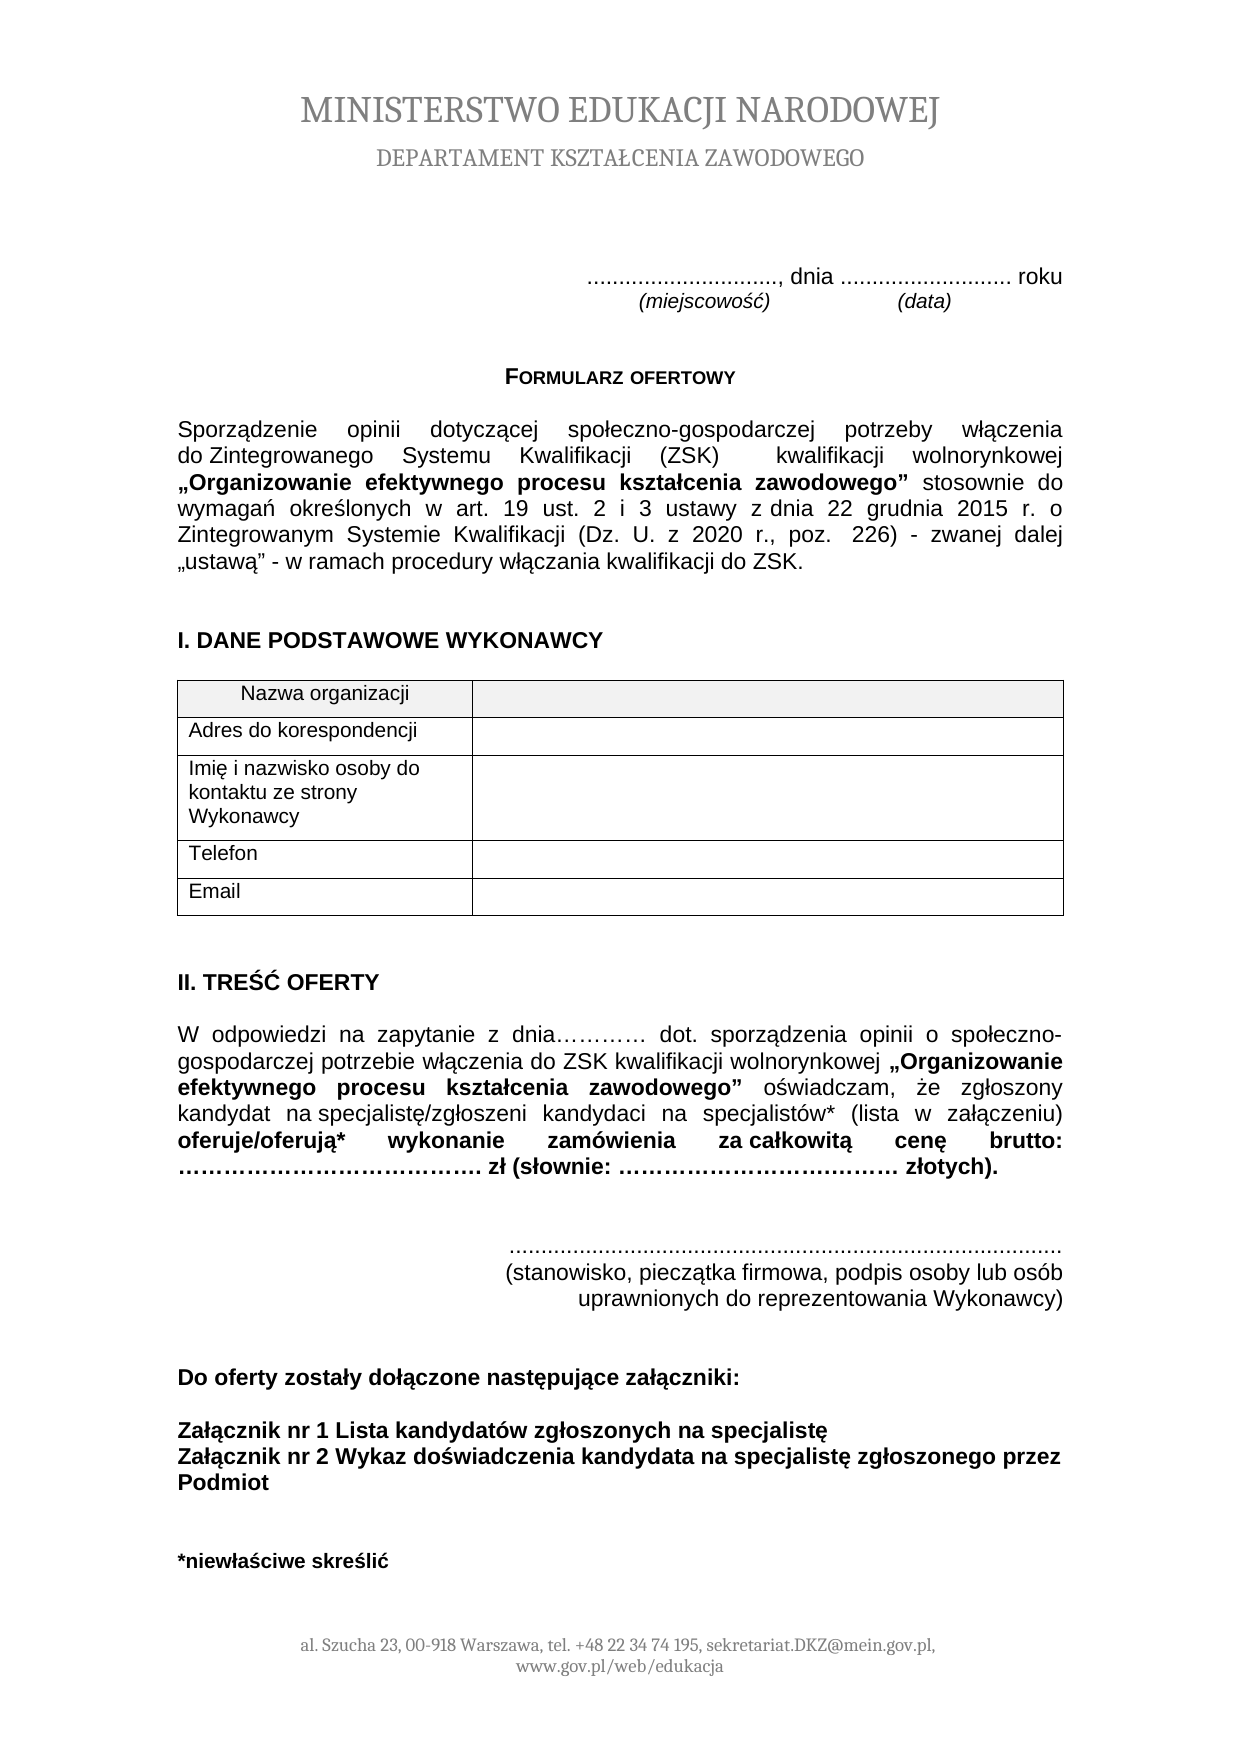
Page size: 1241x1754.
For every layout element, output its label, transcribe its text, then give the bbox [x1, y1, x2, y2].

text ....................................................................................... [177, 1232, 1063, 1258]
table_cell [473, 841, 1063, 877]
text W odpowiedzi na zapytanie z dnia………… dot. sporządzenia opinii o społeczno-gospodarczej potrzebie włączenia do ZSK kwalifikacji wolnorynkowej „Organizowanie efektywnego procesu kształcenia zawodowego” oświadczam, że zgłoszony kandydat na specjalistę/zgłoszeni kandydaci na specjalistów* (lista w załączeniu) oferuje/oferują* wykonanie zamówienia za całkowitą cenę brutto: …………………………………. zł (słownie: ……………………….……… złotych). [177, 1021, 1063, 1179]
text Załącznik nr 2 Wykaz doświadczenia kandydata na specjalistę zgłoszonego przez Podmiot [177, 1443, 1063, 1496]
text I. DANE PODSTAWOWE WYKONAWCY [177, 627, 1063, 653]
table_cell [473, 879, 1063, 915]
table_cell Email [178, 879, 472, 915]
table_cell Adres do korespondencji [178, 718, 472, 754]
text Do oferty zostały dołączone następujące załączniki: [177, 1364, 1063, 1390]
table_header Nazwa organizacji [178, 681, 472, 717]
table_cell [473, 718, 1063, 754]
table_cell [473, 756, 1063, 840]
text Sporządzenie opinii dotyczącej społeczno-gospodarczej potrzeby włączenia do Zintegrowanego Systemu Kwalifikacji (ZSK) kwalifikacji wolnorynkowej „Organizowanie efektywnego procesu kształcenia zawodowego” stosownie do wymagań określonych w art. 19 ust. 2 i 3 ustawy z dnia 22 grudnia 2015 r. o Zintegrowanym Systemie Kwalifikacji (Dz. U. z 2020 r., poz. 226) - zwanej dalej „ustawą” - w ramach procedury włączania kwalifikacji do ZSK. [177, 416, 1063, 574]
text Załącznik nr 1 Lista kandydatów zgłoszonych na specjalistę [177, 1417, 1063, 1443]
text (stanowisko, pieczątka firmowa, podpis osoby lub osób [177, 1258, 1063, 1285]
text (miejscowość) (data) [398, 289, 1063, 313]
subtitle II. TREŚĆ OFERTY [177, 969, 1063, 995]
table_cell Imię i nazwisko osoby do kontaktu ze strony Wykonawcy [178, 756, 472, 840]
text *niewłaściwe skreślić [177, 1548, 1063, 1572]
text uprawnionych do reprezentowania Wykonawcy) [177, 1285, 1063, 1311]
text .............................., dnia ........................... roku [177, 263, 1063, 289]
table_header [473, 681, 1063, 717]
table_cell Telefon [178, 841, 472, 877]
subtitle Formularz ofertowy [177, 363, 1063, 389]
